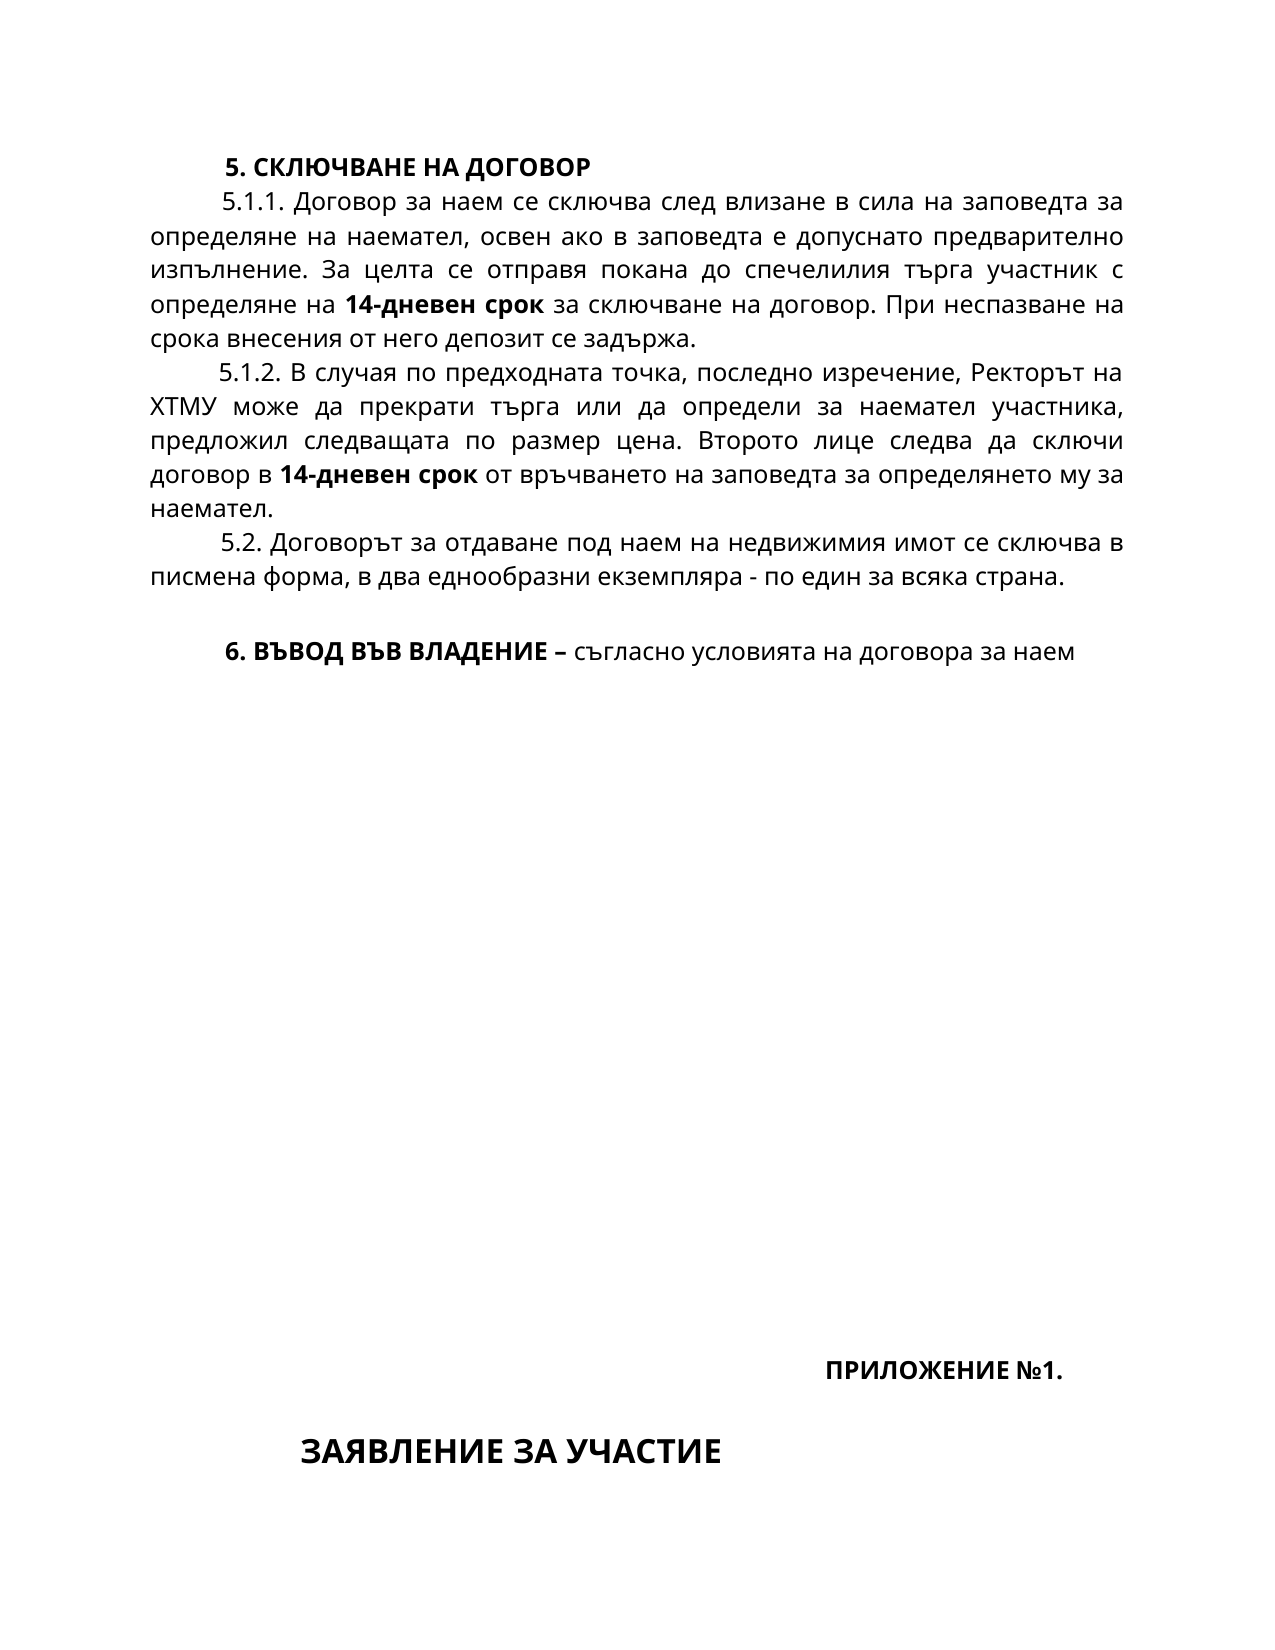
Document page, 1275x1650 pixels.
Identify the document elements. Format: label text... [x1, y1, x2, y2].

text 5. СКЛЮЧВАНЕ НА ДОГОВОР [150, 150, 1125, 184]
text 5.1.2. В случая по предходната точка, последно изречение, Ректорът на ХТМУ може да прекрати търга или да определи за наемател участника, предложил следващата по размер цена. Второто лице следва да сключи договор в 14-дневен срок от връчването на заповедта за определянето му за наемател. [150, 354, 1125, 525]
text ПРИЛОЖЕНИЕ №1. [150, 1353, 1125, 1387]
text 5.2. Договорът за отдаване под наем на недвижимия имот се сключва в писмена форма, в два еднообразни екземпляра - по един за всяка страна. [150, 525, 1125, 593]
text 5.1.1. Договор за наем се сключва след влизане в сила на заповедта за определяне на наемател, освен ако в заповедта е допуснато предварително изпълнение. За целта се отправя покана до спечелилия търга участник с определяне на 14-дневен срок за сключване на договор. При неспазване на срока внесения от него депозит се задържа. [150, 184, 1125, 354]
text 6. ВЪВОД ВЪВ ВЛАДЕНИЕ – съгласно условията на договора за наем [150, 634, 1125, 668]
text ЗАЯВЛЕНИЕ ЗА УЧАСТИЕ [150, 1428, 1125, 1473]
